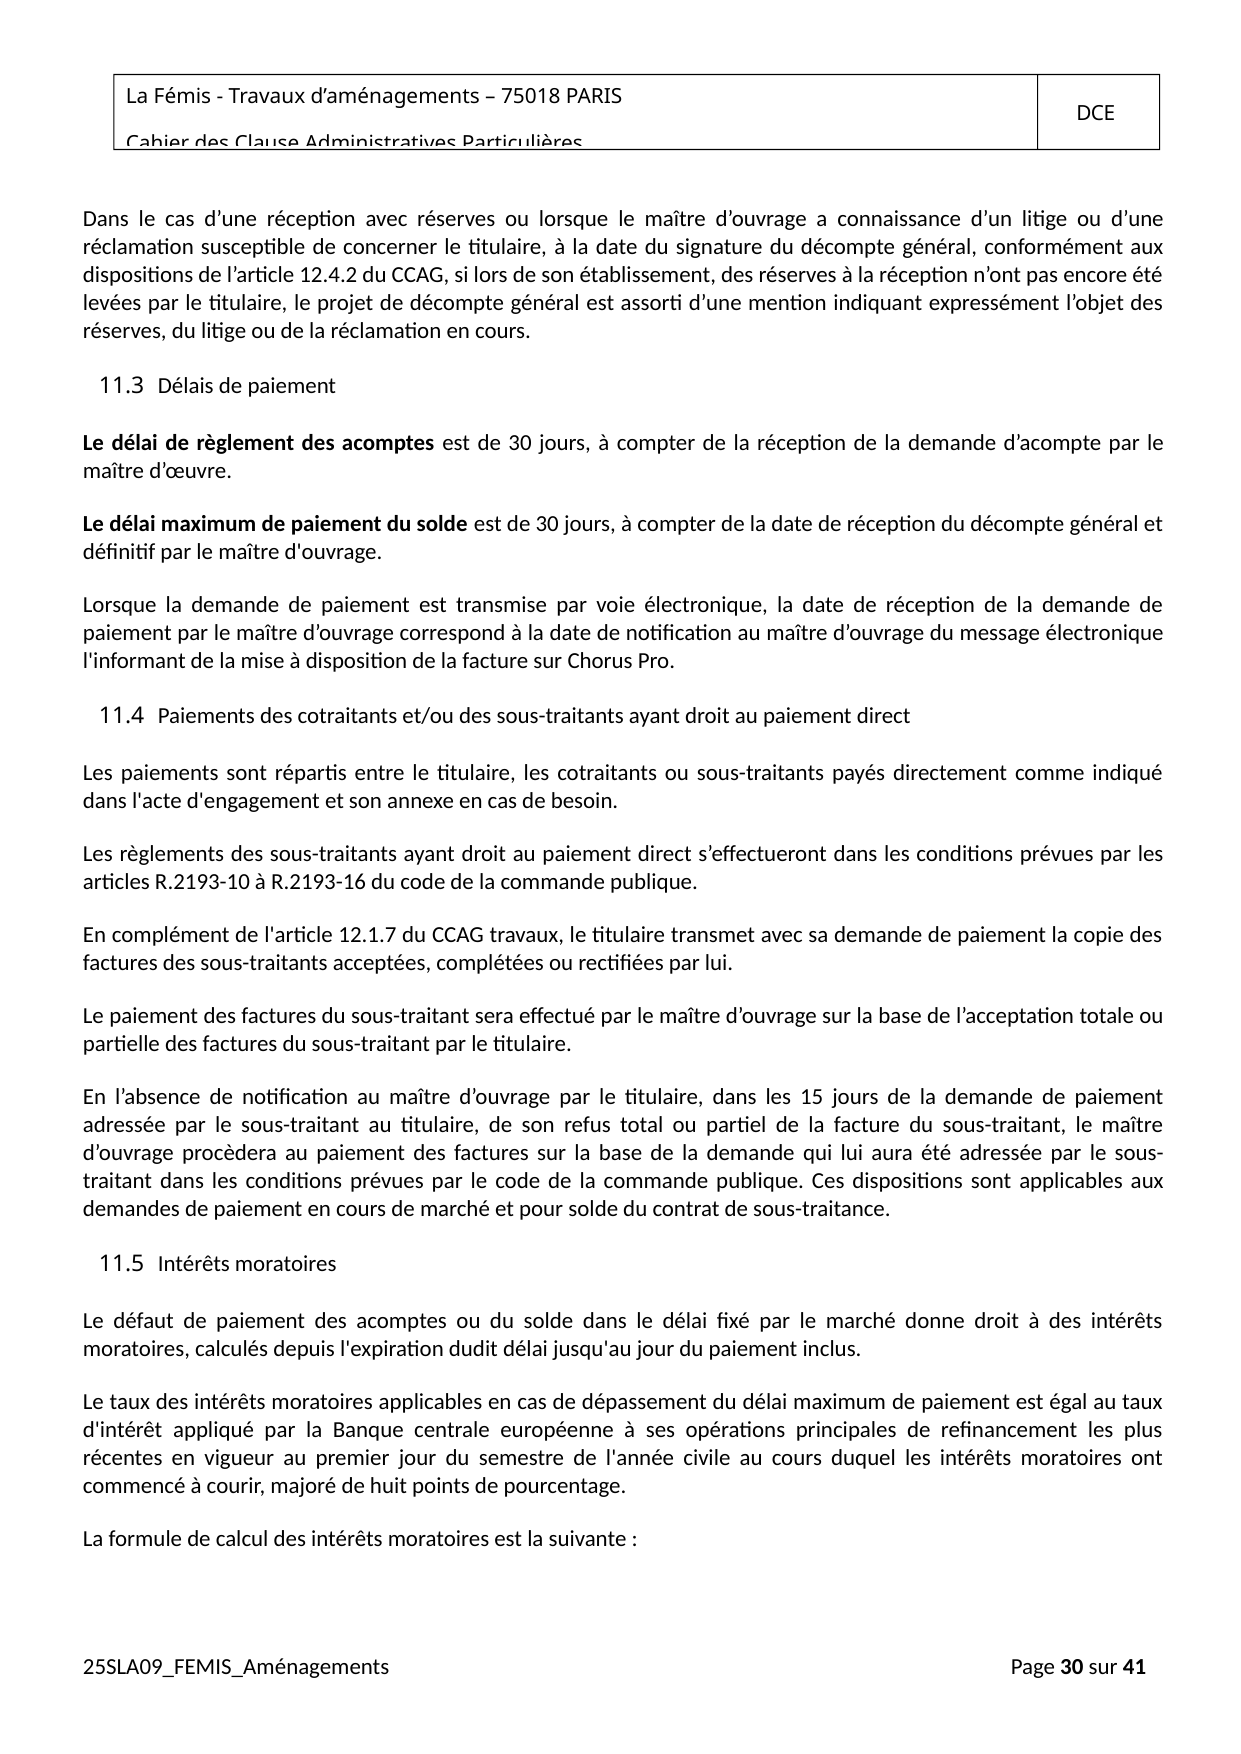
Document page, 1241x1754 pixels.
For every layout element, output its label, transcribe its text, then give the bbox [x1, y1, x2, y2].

text En l’absence de notification au maître d’ouvrage par le titulaire, dans les 15 jours de la demande de paiement adressée par le sous-traitant au titulaire, de son refus total ou partiel de la facture du sous-traitant, le maître d’ouvrage procèdera au paiement des factures sur la base de la demande qui lui aura été adressée par le sous-traitant dans les conditions prévues par le code de la commande publique. Ces dispositions sont applicables aux demandes de paiement en cours de marché et pour solde du contrat de sous-traitance. [83, 1082, 1165, 1222]
text Les règlements des sous-traitants ayant droit au paiement direct s’effectueront dans les conditions prévues par les articles R.2193-10 à R.2193-16 du code de la commande publique. [83, 839, 1165, 895]
subtitle Délais de paiement [99, 369, 1165, 400]
text Le délai maximum de paiement du solde est de 30 jours, à compter de la date de réception du décompte général et définitif par le maître d'ouvrage. [83, 509, 1165, 565]
text Le paiement des factures du sous-traitant sera effectué par le maître d’ouvrage sur la base de l’acceptation totale ou partielle des factures du sous-traitant par le titulaire. [83, 1001, 1165, 1057]
text Le défaut de paiement des acomptes ou du solde dans le délai fixé par le marché donne droit à des intérêts moratoires, calculés depuis l'expiration dudit délai jusqu'au jour du paiement inclus. [83, 1306, 1165, 1362]
text Les paiements sont répartis entre le titulaire, les cotraitants ou sous-traitants payés directement comme indiqué dans l'acte d'engagement et son annexe en cas de besoin. [83, 758, 1165, 814]
text Dans le cas d’une réception avec réserves ou lorsque le maître d’ouvrage a connaissance d’un litige ou d’une réclamation susceptible de concerner le titulaire, à la date du signature du décompte général, conformément aux dispositions de l’article 12.4.2 du CCAG, si lors de son établissement, des réserves à la réception n’ont pas encore été levées par le titulaire, le projet de décompte général est assorti d’une mention indiquant expressément l’objet des réserves, du litige ou de la réclamation en cours. [83, 204, 1165, 344]
text Le taux des intérêts moratoires applicables en cas de dépassement du délai maximum de paiement est égal au taux d'intérêt appliqué par la Banque centrale européenne à ses opérations principales de refinancement les plus récentes en vigueur au premier jour du semestre de l'année civile au cours duquel les intérêts moratoires ont commencé à courir, majoré de huit points de pourcentage. [83, 1387, 1165, 1499]
subtitle Intérêts moratoires [99, 1247, 1165, 1278]
text Lorsque la demande de paiement est transmise par voie électronique, la date de réception de la demande de paiement par le maître d’ouvrage correspond à la date de notification au maître d’ouvrage du message électronique l'informant de la mise à disposition de la facture sur Chorus Pro. [83, 590, 1165, 674]
subtitle Paiements des cotraitants et/ou des sous-traitants ayant droit au paiement direct [99, 699, 1165, 730]
text Le délai de règlement des acomptes est de 30 jours, à compter de la réception de la demande d’acompte par le maître d’œuvre. [83, 428, 1165, 484]
text La formule de calcul des intérêts moratoires est la suivante : [83, 1524, 1165, 1552]
text En complément de l'article 12.1.7 du CCAG travaux, le titulaire transmet avec sa demande de paiement la copie des factures des sous-traitants acceptées, complétées ou rectifiées par lui. [83, 920, 1165, 976]
